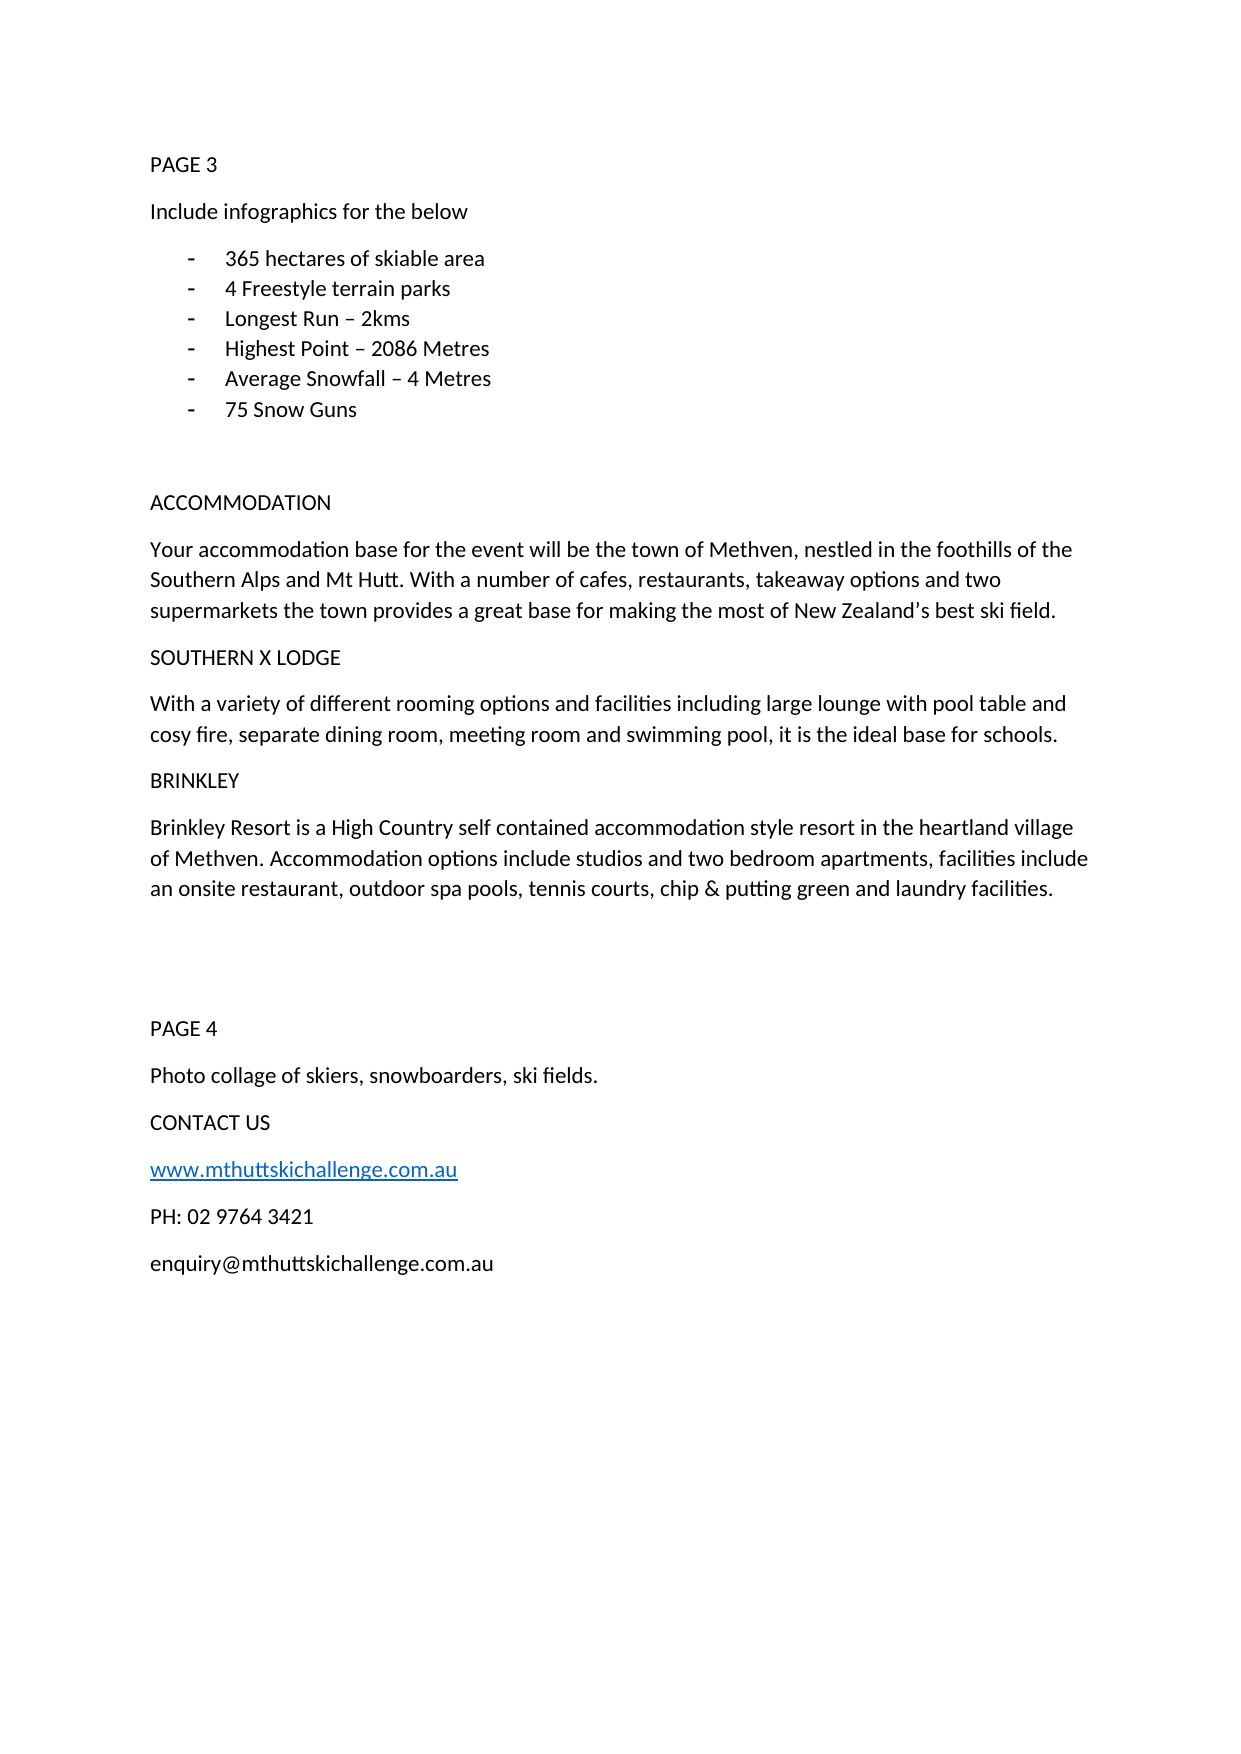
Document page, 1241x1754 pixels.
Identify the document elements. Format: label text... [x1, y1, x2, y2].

list 4 Freestyle terrain parks [187, 274, 1090, 302]
text PAGE 3 [150, 150, 1090, 178]
text enquiry@mthuttskichallenge.com.au [150, 1249, 1090, 1277]
text PH: 02 9764 3421 [150, 1202, 1090, 1230]
list Longest Run – 2kms [187, 304, 1090, 332]
text Brinkley Resort is a High Country self contained accommodation style resort in the heartland village of Methven. Accommodation options include studios and two bedroom apartments, facilities include an onsite restaurant, outdoor spa pools, tennis courts, chip & putting green and laundry facilities. [150, 813, 1090, 902]
text With a variety of different rooming options and facilities including large lounge with pool table and cosy fire, separate dining room, meeting room and swimming pool, it is the ideal base for schools. [150, 689, 1090, 748]
list 365 hectares of skiable area [187, 244, 1090, 272]
text SOUTHERN X LODGE [150, 643, 1090, 671]
list Average Snowfall – 4 Metres [187, 364, 1090, 393]
text Your accommodation base for the event will be the town of Methven, nestled in the foothills of the Southern Alps and Mt Hutt. With a number of cafes, restaurants, takeaway options and two supermarkets the town provides a great base for making the most of New Zealand’s best ski field. [150, 535, 1090, 624]
text Include infographics for the below [150, 197, 1090, 225]
text Photo collage of skiers, snowboarders, ski fields. [150, 1061, 1090, 1089]
list Highest Point – 2086 Metres [187, 334, 1090, 362]
text CONTACT US [150, 1108, 1090, 1136]
text ACCOMMODATION [150, 488, 1090, 517]
list 75 Snow Guns [187, 395, 1090, 423]
text BRINKLEY [150, 767, 1090, 795]
text www.mthuttskichallenge.com.au [150, 1155, 1090, 1183]
text PAGE 4 [150, 1014, 1090, 1043]
